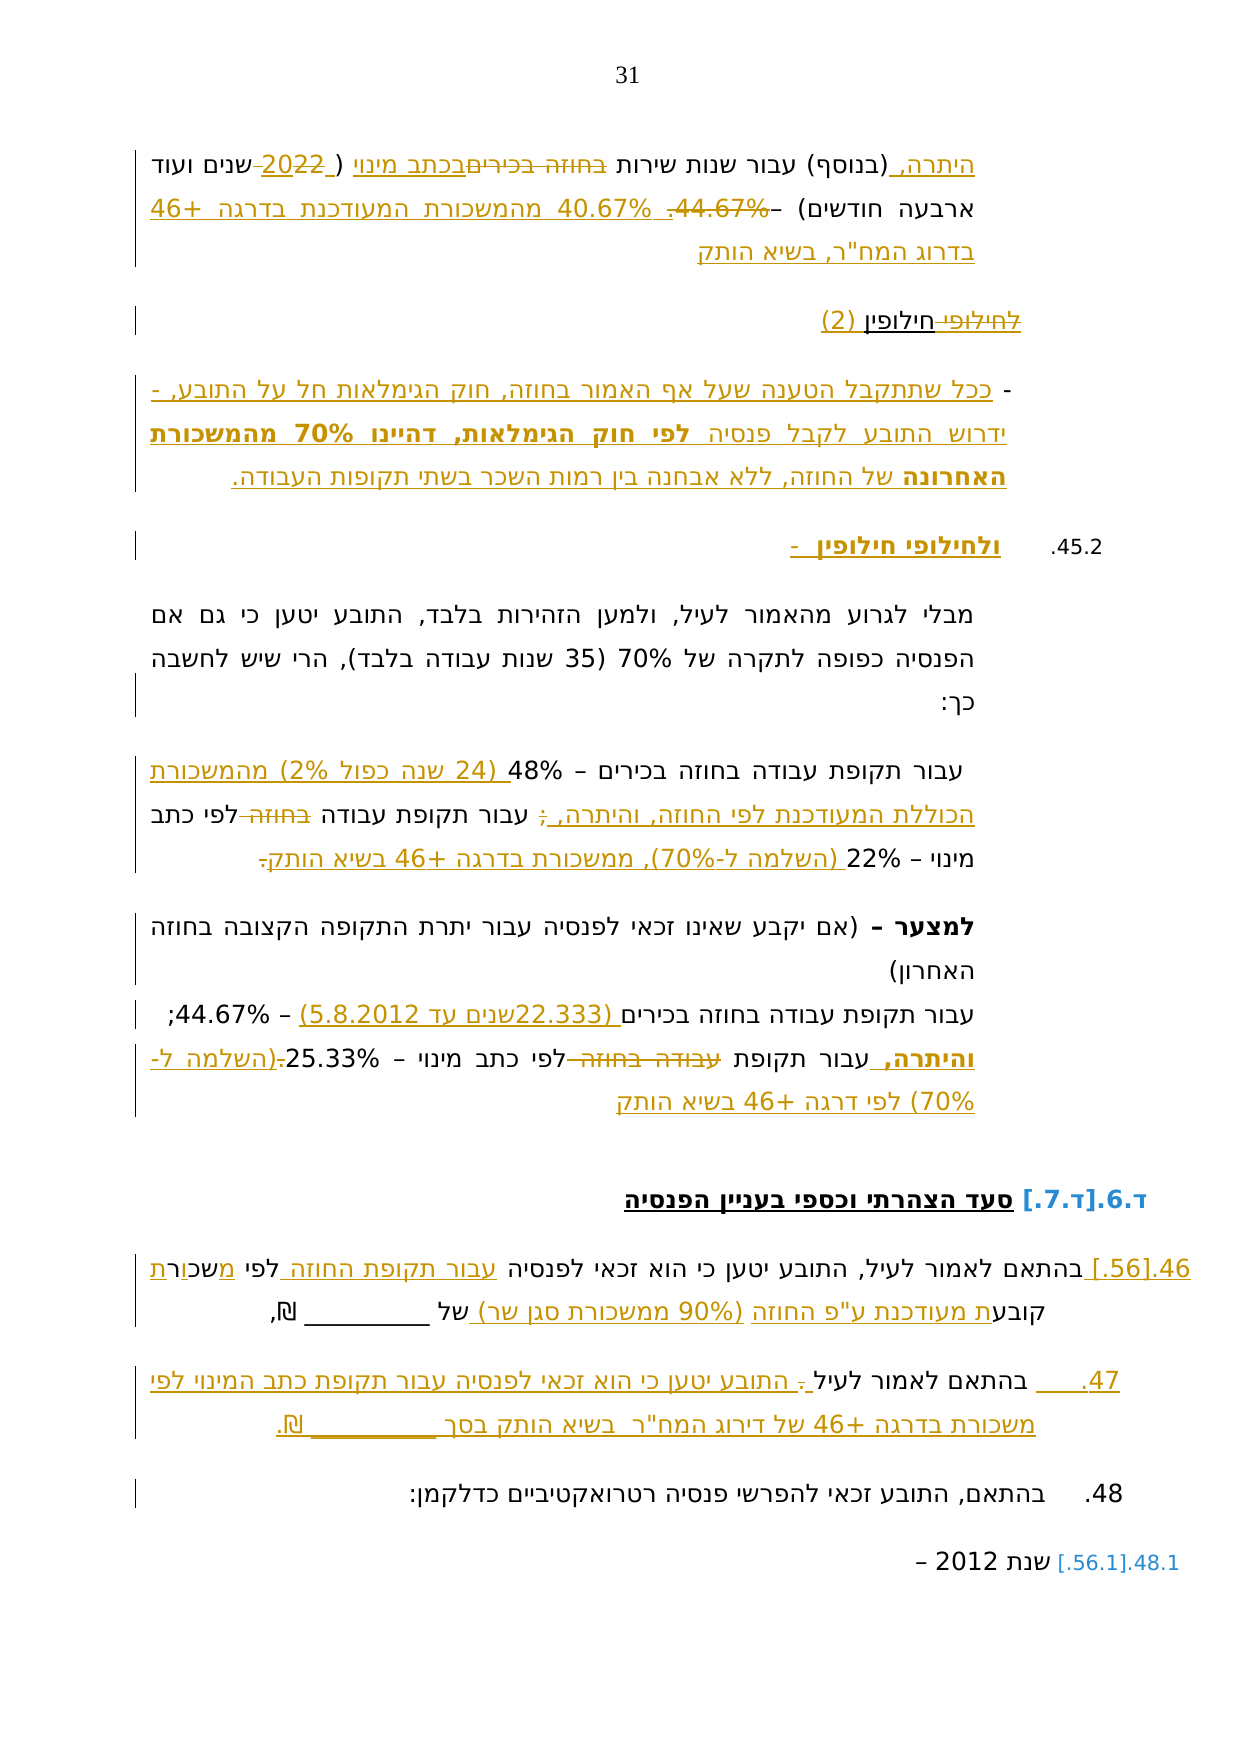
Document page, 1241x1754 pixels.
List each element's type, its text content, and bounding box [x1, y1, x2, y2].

text עבור תקופת לפי כתב מינוי – 25.33% [150, 1044, 975, 1117]
subtitle סעד הצהרתי וכספי בעניין הפנסיה [150, 1185, 1081, 1214]
list בהתאם לאמור לעיל [150, 1366, 1080, 1439]
list שנת 2012 – [150, 1547, 1051, 1577]
list בהתאם לאמור לעיל, התובע יטען כי הוא זכאי לפנסיה לפי שכר קובע של __________ ₪, [150, 1254, 1084, 1327]
text חילופין [150, 306, 1021, 335]
text עבור תקופת עבודה בחוזה בכירים – 44.67%; [150, 1000, 975, 1029]
list בהתאם, התובע זכאי להפרשי פנסיה רטרואקטיביים כדלקמן: [150, 1479, 1084, 1508]
text למצער – (אם יקבע שאינו זכאי לפנסיה עבור יתרת התקופה הקצובה בחוזה האחרון) [150, 912, 975, 985]
text - [150, 375, 1021, 492]
text (בנוסף) עבור שנות שירות (שנים ועוד ארבעה חודשים) – [150, 150, 975, 267]
text מבלי לגרוע מהאמור לעיל, ולמען הזהירות בלבד, התובע יטען כי גם אם הפנסיה כפופה לתקרה של 70% (35 שנות עבודה בלבד), הרי שיש לחשבה כך: [150, 600, 975, 717]
text עבור תקופת עבודה בחוזה בכירים – 48% עבור תקופת עבודה לפי כתב מינוי – 22% [150, 756, 975, 873]
